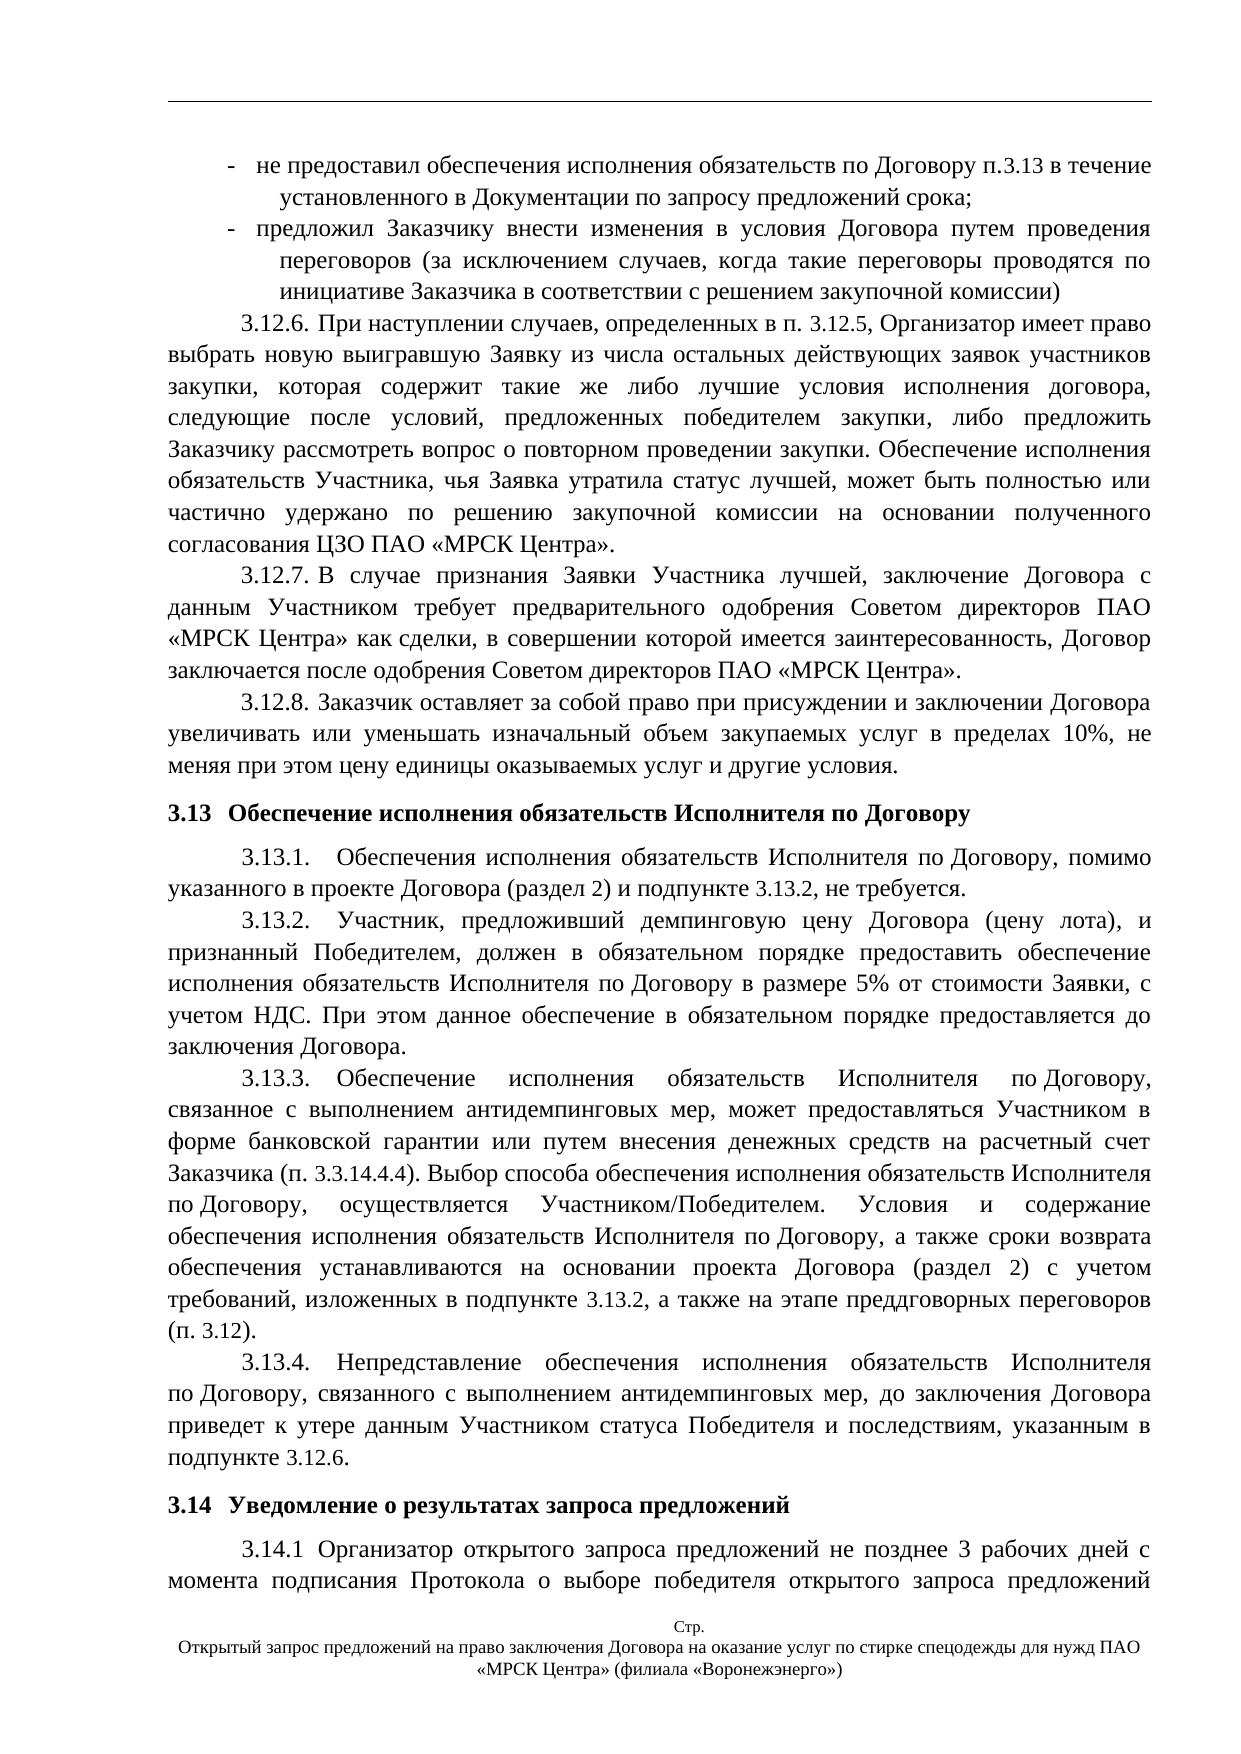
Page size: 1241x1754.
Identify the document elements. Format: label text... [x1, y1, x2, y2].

list предложил Заказчику внести изменения в условия Договора путем проведения переговоров (за исключением случаев, когда такие переговоры проводятся по инициативе Заказчика в соответствии с решением закупочной комиссии) [227, 213, 1152, 305]
list Непредставление обеспечения исполнения обязательств Исполнителя по Договору, связанного с выполнением антидемпинговых мер, до заключения Договора приведет к утере данным Участником статуса Победителя и последствиям, указанным в подпункте 3.12.6. [168, 1347, 1152, 1470]
list Участник, предложивший демпинговую цену Договора (цену лота), и признанный Победителем, должен в обязательном порядке предоставить обеспечение исполнения обязательств Исполнителя по Договору в размере 5% от стоимости Заявки, с учетом НДС. При этом данное обеспечение в обязательном порядке предоставляется до заключения Договора. [168, 905, 1152, 1060]
list В случае признания Заявки Участника лучшей, заключение Договора с данным Участником требует предварительного одобрения Советом директоров ПАО «МРСК Центра» как сделки, в совершении которой имеется заинтересованность, Договор заключается после одобрения Советом директоров ПАО «МРСК Центра». [168, 560, 1152, 684]
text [168, 1534, 1152, 1594]
list Заказчик оставляет за собой право при присуждении и заключении Договора увеличивать или уменьшать изначальный объем закупаемых услуг в пределах 10%, не меняя при этом цену единицы оказываемых услуг и другие условия. [168, 687, 1152, 778]
subtitle Уведомление о результатах запроса предложений [168, 1490, 1152, 1519]
list не предоставил обеспечения исполнения обязательств по Договору п.3.13 в течение установленного в Документации по запросу предложений срока; [227, 150, 1152, 210]
list При наступлении случаев, определенных в п. 3.12.5, Организатор имеет право выбрать новую выигравшую Заявку из числа остальных действующих заявок участников закупки, которая содержит такие же либо лучшие условия исполнения договора, следующие после условий, предложенных победителем закупки, либо предложить Заказчику рассмотреть вопрос о повторном проведении закупки. Обеспечение исполнения обязательств Участника, чья Заявка утратила статус лучшей, может быть полностью или частично удержано по решению закупочной комиссии на основании полученного согласования ЦЗО ПАО «МРСК Центра». [168, 308, 1152, 557]
subtitle Обеспечение исполнения обязательств Исполнителя по Договору [168, 798, 1152, 827]
list Обеспечения исполнения обязательств Исполнителя по Договору, помимо указанного в проекте Договора (раздел 2) и подпункте 3.13.2, не требуется. [168, 842, 1152, 902]
list Обеспечение исполнения обязательств Исполнителя по Договору, связанное с выполнением антидемпинговых мер, может предоставляться Участником в форме банковской гарантии или путем внесения денежных средств на расчетный счет Заказчика (п. 3.3.14.4.4). Выбор способа обеспечения исполнения обязательств Исполнителя по Договору, осуществляется Участником/Победителем. Условия и содержание обеспечения исполнения обязательств Исполнителя по Договору, а также сроки возврата обеспечения устанавливаются на основании проекта Договора (раздел 2) с учетом требований, изложенных в подпункте 3.13.2, а также на этапе преддговорных переговоров (п. 3.12). [168, 1063, 1152, 1344]
